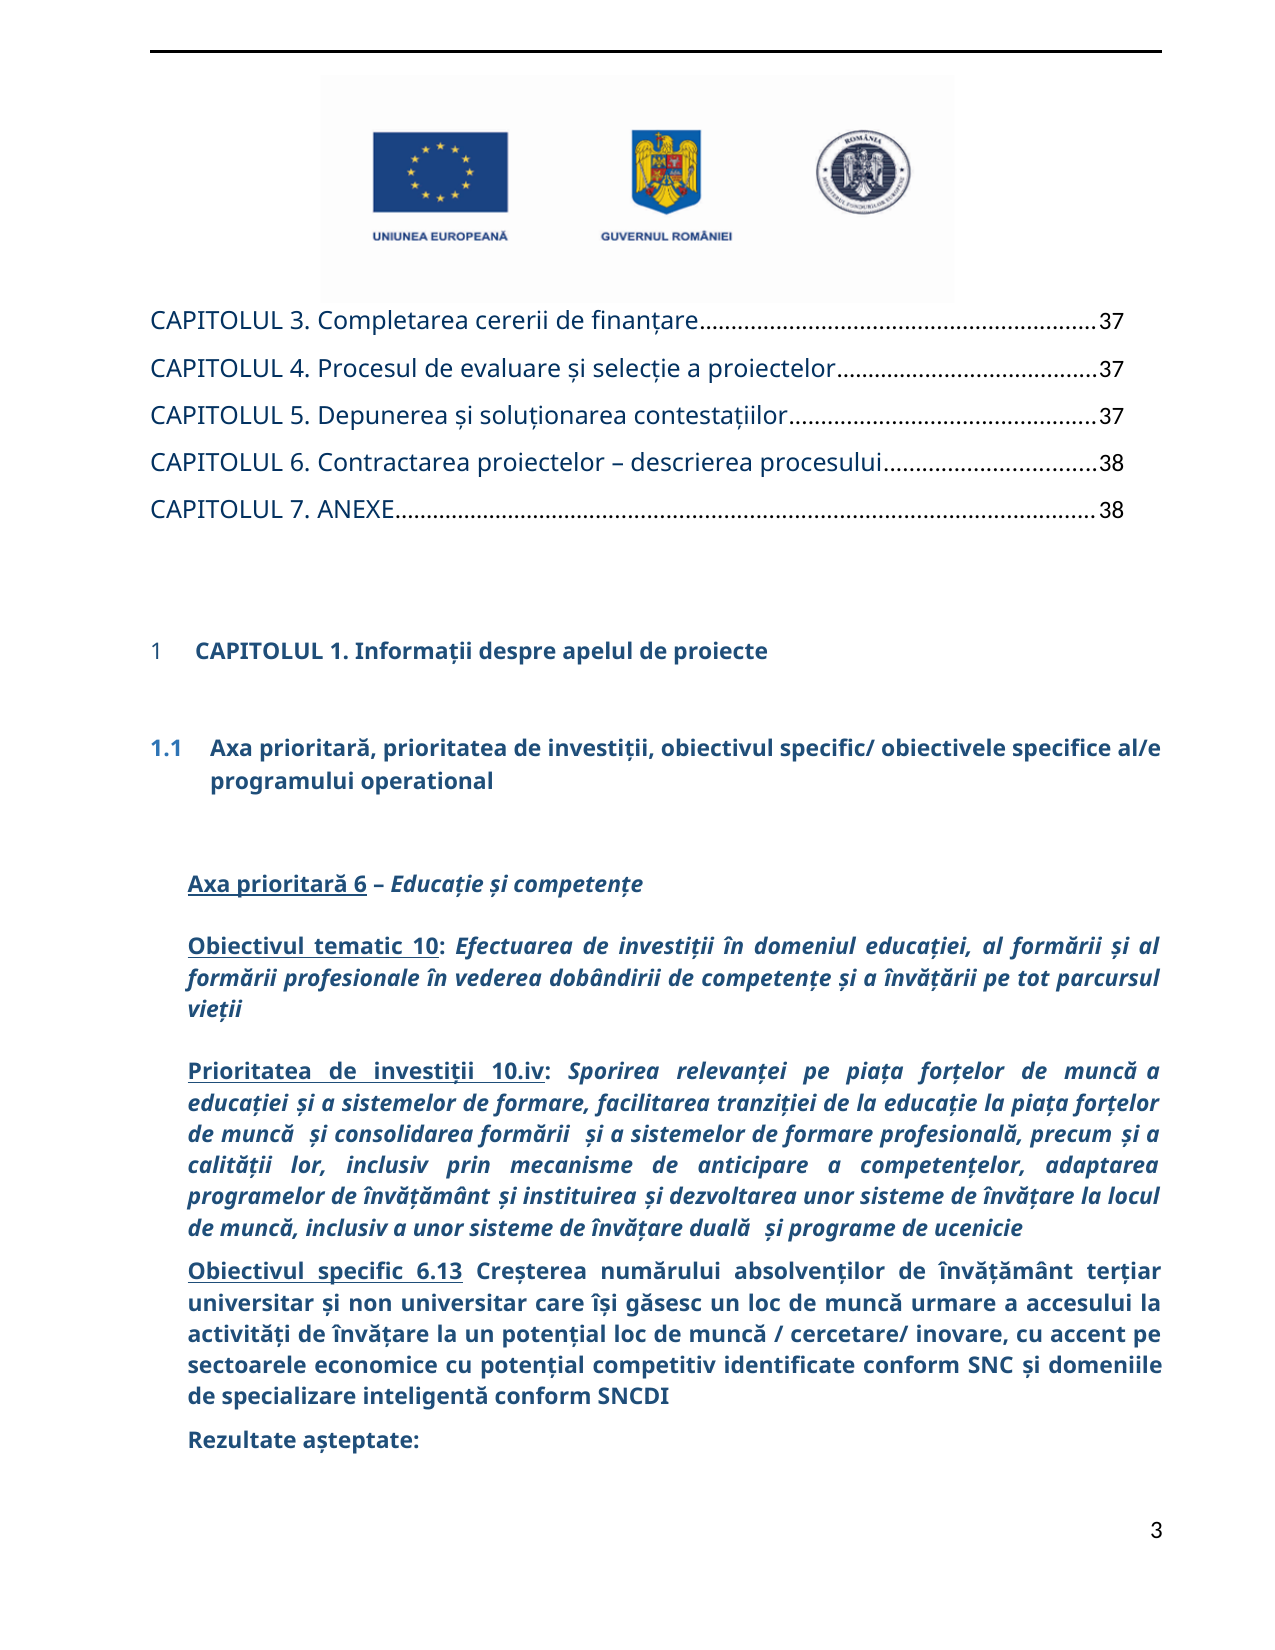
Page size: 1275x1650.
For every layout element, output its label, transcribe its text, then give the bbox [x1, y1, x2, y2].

subtitle CAPITOLUL 1. Informații despre apelul de proiecte [150, 635, 1162, 666]
list Axa prioritară 6 – Educaţie şi competenţe [187, 868, 1162, 899]
list Obiectivul tematic 10: Efectuarea de investiții în domeniul educației, al formării și al formării profesionale în vederea dobândirii de competențe și a învățării pe tot parcursul vieții [187, 930, 1162, 1024]
picture [320, 75, 955, 303]
list Prioritatea de investiții 10.iv: Sporirea relevanţei pe piaţa forţelor de muncă a educaţiei şi a sistemelor de formare, facilitarea tranziţiei de la educaţie la piaţa forţelor de muncă şi consolidarea formării şi a sistemelor de formare profesională, precum şi a calităţii lor, inclusiv prin mecanisme de anticipare a competenţelor, adaptarea programelor de învăţământ şi instituirea şi dezvoltarea unor sisteme de învăţare la locul de muncă, inclusiv a unor sisteme de învăţare duală şi programe de ucenicie [187, 1055, 1162, 1243]
list Obiectivul specific 6.13 Creșterea numărului absolvenților de învățământ terțiar universitar și non universitar care își găsesc un loc de muncă urmare a accesului la activități de învățare la un potențial loc de muncă / cercetare/ inovare, cu accent pe sectoarele economice cu potențial competitiv identificate conform SNC şi domeniile de specializare inteligentă conform SNCDI [187, 1255, 1162, 1411]
list Rezultate așteptate: [187, 1424, 1162, 1455]
subtitle Axa prioritară, prioritatea de investiții, obiectivul specific/ obiectivele specifice al/e programului operational [150, 731, 1162, 796]
